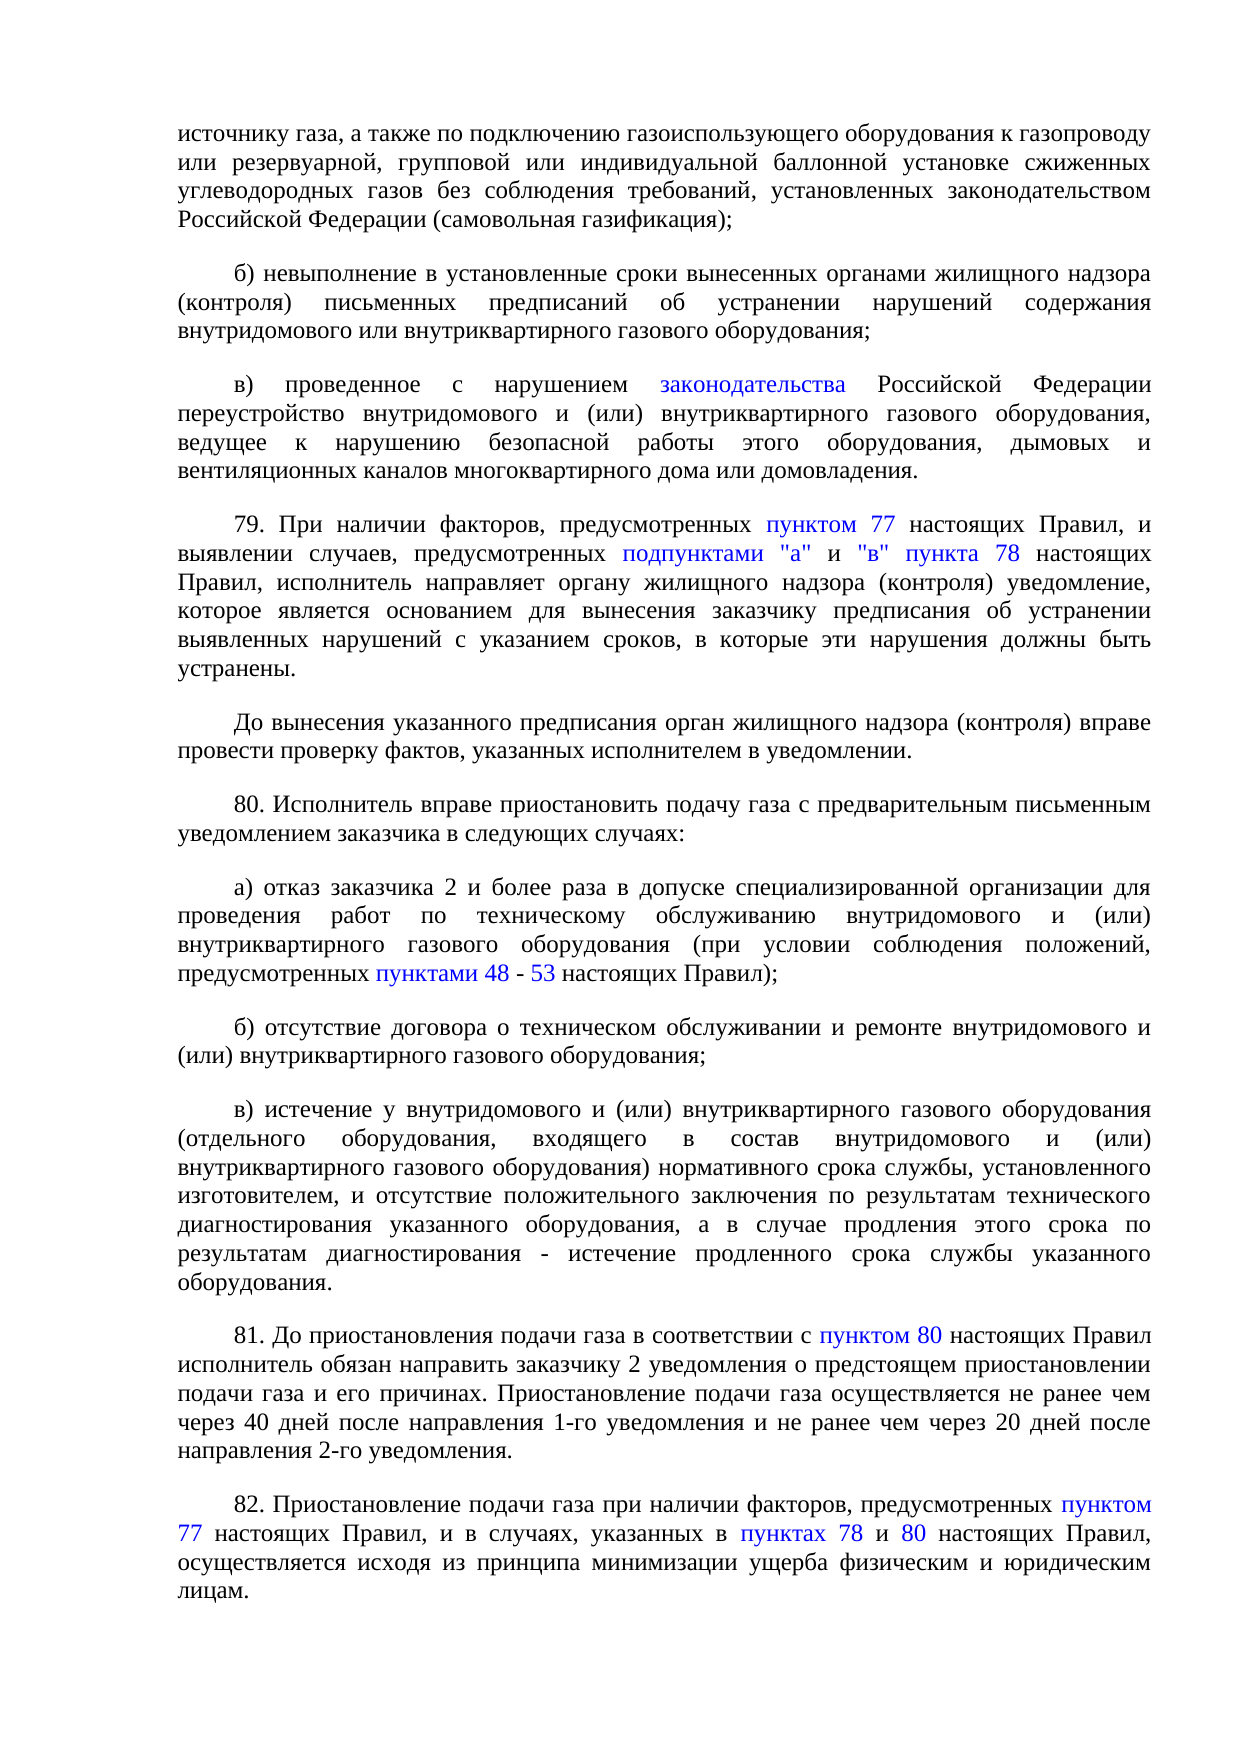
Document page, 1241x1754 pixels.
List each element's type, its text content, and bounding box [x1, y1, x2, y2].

text До вынесения указанного предписания орган жилищного надзора (контроля) вправе провести проверку фактов, указанных исполнителем в уведомлении. [177, 707, 1152, 764]
text б) отсутствие договора о техническом обслуживании и ремонте внутридомового и (или) внутриквартирного газового оборудования; [177, 1012, 1152, 1069]
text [177, 118, 1152, 233]
text в) проведенное с нарушением законодательства Российской Федерации переустройство внутридомового и (или) внутриквартирного газового оборудования, ведущее к нарушению безопасной работы этого оборудования, дымовых и вентиляционных каналов многоквартирного дома или домовладения. [177, 369, 1152, 484]
text 79. При наличии факторов, предусмотренных пунктом 77 настоящих Правил, и выявлении случаев, предусмотренных подпунктами "а" и "в" пункта 78 настоящих Правил, исполнитель направляет органу жилищного надзора (контроля) уведомление, которое является основанием для вынесения заказчику предписания об устранении выявленных нарушений с указанием сроков, в которые эти нарушения должны быть устранены. [177, 509, 1152, 682]
text б) невыполнение в установленные сроки вынесенных органами жилищного надзора (контроля) письменных предписаний об устранении нарушений содержания внутридомового или внутриквартирного газового оборудования; [177, 258, 1152, 344]
text 81. До приостановления подачи газа в соответствии с пунктом 80 настоящих Правил исполнитель обязан направить заказчику 2 уведомления о предстоящем приостановлении подачи газа и его причинах. Приостановление подачи газа осуществляется не ранее чем через 40 дней после направления 1-го уведомления и не ранее чем через 20 дней после направления 2-го уведомления. [177, 1321, 1152, 1464]
text 82. Приостановление подачи газа при наличии факторов, предусмотренных пунктом 77 настоящих Правил, и в случаях, указанных в пунктах 78 и 80 настоящих Правил, осуществляется исходя из принципа минимизации ущерба физическим и юридическим лицам. [177, 1489, 1152, 1604]
text а) отказ заказчика 2 и более раза в допуске специализированной организации для проведения работ по техническому обслуживанию внутридомового и (или) внутриквартирного газового оборудования (при условии соблюдения положений, предусмотренных пунктами 48 - 53 настоящих Правил); [177, 872, 1152, 987]
text 80. Исполнитель вправе приостановить подачу газа с предварительным письменным уведомлением заказчика в следующих случаях: [177, 789, 1152, 847]
text в) истечение у внутридомового и (или) внутриквартирного газового оборудования (отдельного оборудования, входящего в состав внутридомового и (или) внутриквартирного газового оборудования) нормативного срока службы, установленного изготовителем, и отсутствие положительного заключения по результатам технического диагностирования указанного оборудования, а в случае продления этого срока по результатам диагностирования - истечение продленного срока службы указанного оборудования. [177, 1094, 1152, 1296]
